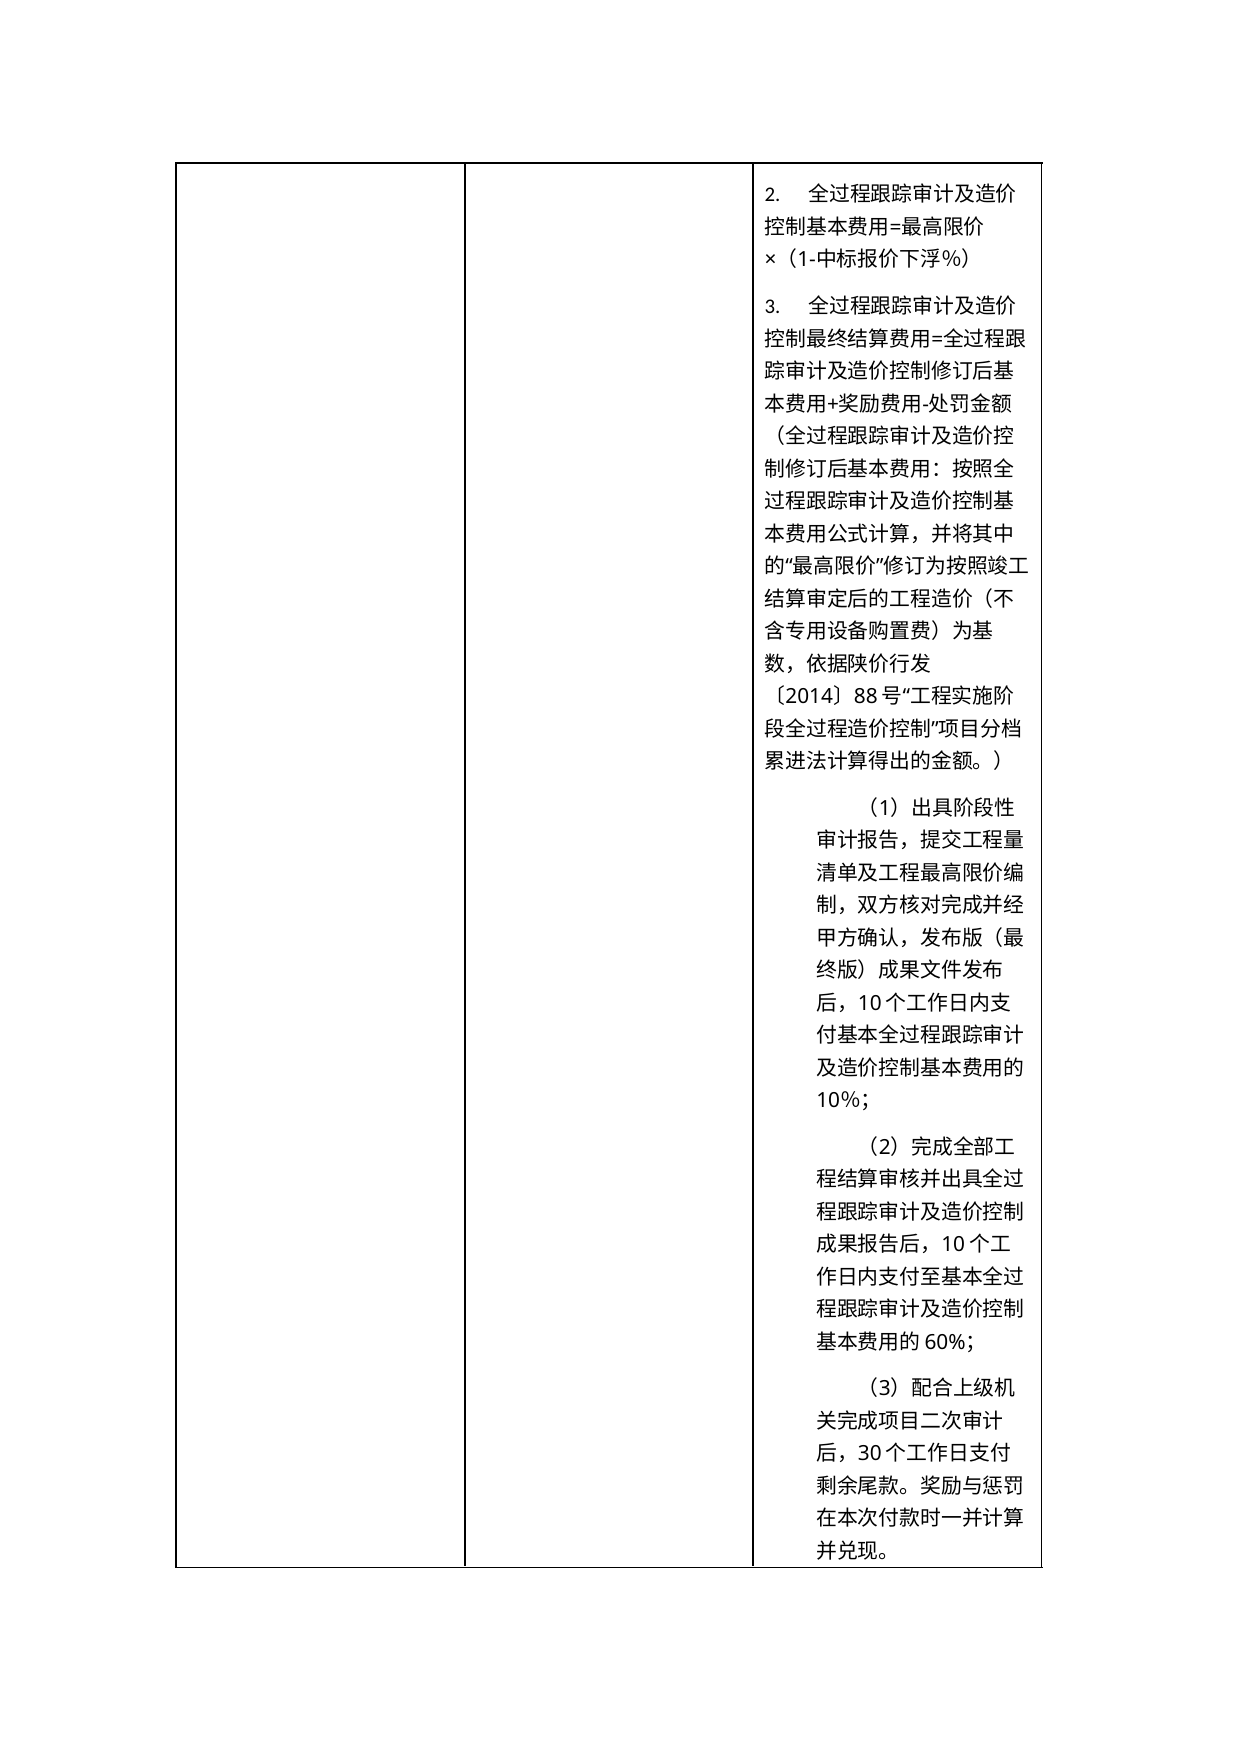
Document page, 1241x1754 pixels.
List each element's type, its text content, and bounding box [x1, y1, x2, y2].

table_cell 1 [466, 164, 752, 1566]
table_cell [754, 164, 1041, 1566]
table_cell [177, 164, 464, 1566]
